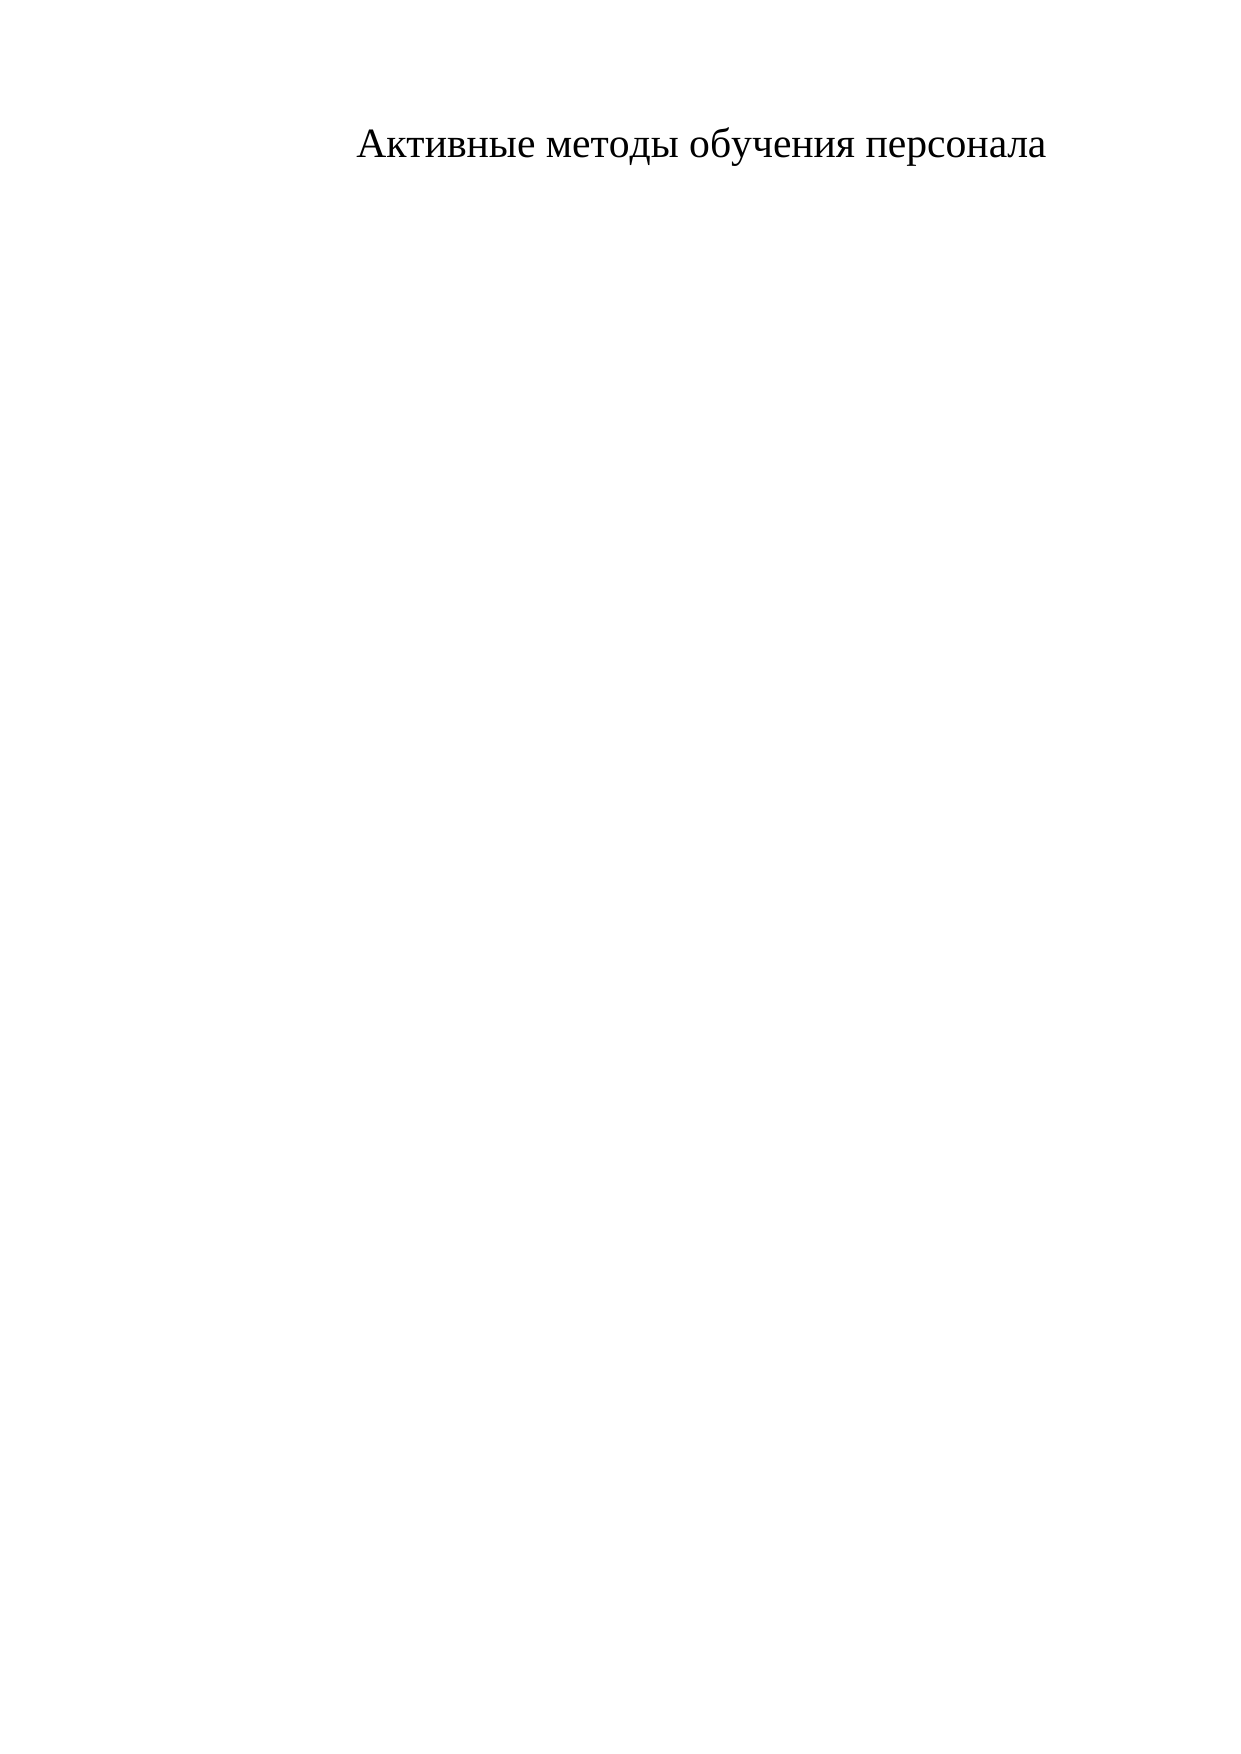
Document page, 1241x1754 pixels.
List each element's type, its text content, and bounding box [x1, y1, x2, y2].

text Активные методы обучения персонала Содержание [177, 118, 1152, 166]
